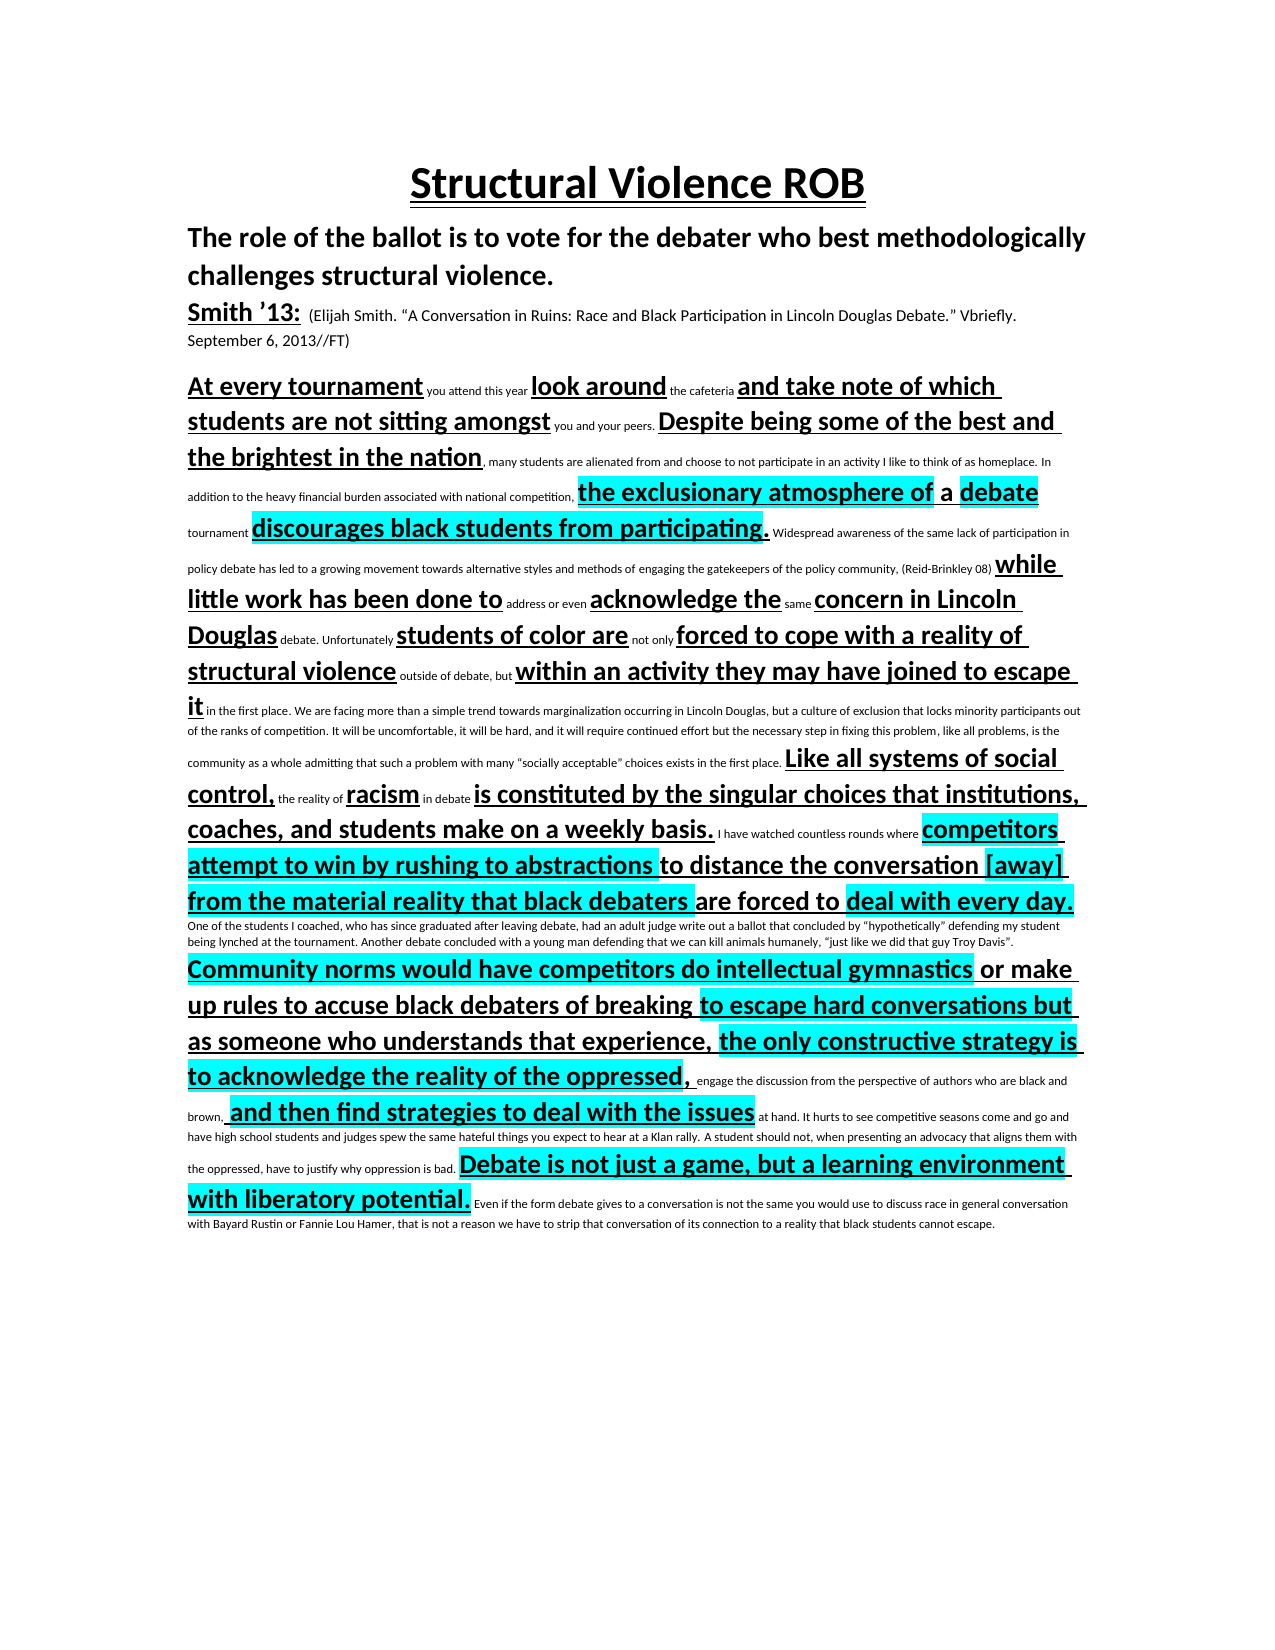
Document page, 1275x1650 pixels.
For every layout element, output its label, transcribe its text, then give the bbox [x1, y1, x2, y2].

text At every tournament you attend this year look around the cafeteria and take note of which students are not sitting amongst you and your peers. Despite being some of the best and the brightest in the nation, many students are alienated from and choose to not participate in an activity I like to think of as homeplace. In addition to the heavy financial burden associated with national competition, the exclusionary atmosphere of a debate tournament discourages black students from participating. Widespread awareness of the same lack of participation in policy debate has led to a growing movement towards alternative styles and methods of engaging the gatekeepers of the policy community, (Reid-Brinkley 08) while little work has been done to address or even acknowledge the same concern in Lincoln Douglas debate. Unfortunately students of color are not only forced to cope with a reality of structural violence outside of debate, but within an activity they may have joined to escape it in the first place. We are facing more than a simple trend towards marginalization occurring in Lincoln Douglas, but a culture of exclusion that locks minority participants out of the ranks of competition. It will be uncomfortable, it will be hard, and it will require continued effort but the necessary step in fixing this problem, like all problems, is the community as a whole admitting that such a problem with many “socially acceptable” choices exists in the first place. Like all systems of social control, the reality of racism in debate is constituted by the singular choices that institutions, coaches, and students make on a weekly basis. I have watched countless rounds where competitors attempt to win by rushing to abstractions to distance the conversation [away] from the material reality that black debaters are forced to deal with every day. One of the students I coached, who has since graduated after leaving debate, had an adult judge write out a ballot that concluded by “hypothetically” defending my student being lynched at the tournament. Another debate concluded with a young man defending that we can kill animals humanely, “just like we did that guy Troy Davis”. Community norms would have competitors do intellectual gymnastics or make up rules to accuse black debaters of breaking to escape hard conversations but as someone who understands that experience, the only constructive strategy is to acknowledge the reality of the oppressed, engage the discussion from the perspective of authors who are black and brown, and then find strategies to deal with the issues at hand. It hurts to see competitive seasons come and go and have high school students and judges spew the same hateful things you expect to hear at a Klan rally. A student should not, when presenting an advocacy that aligns them with the oppressed, have to justify why oppression is bad. Debate is not just a game, but a learning environment with liberatory potential. Even if the form debate gives to a conversation is not the same you would use to discuss race in general conversation with Bayard Rustin or Fannie Lou Hamer, that is not a reason we have to strip that conversation of its connection to a reality that black students cannot escape. [187, 369, 1087, 1232]
subtitle Structural Violence ROB [187, 154, 1087, 210]
subtitle The role of the ballot is to vote for the debater who best methodologically challenges structural violence. [187, 219, 1087, 293]
text Smith ’13: (Elijah Smith. “A Conversation in Ruins: Race and Black Participation in Lincoln Douglas Debate.” Vbriefly. September 6, 2013//FT) [187, 296, 1087, 350]
